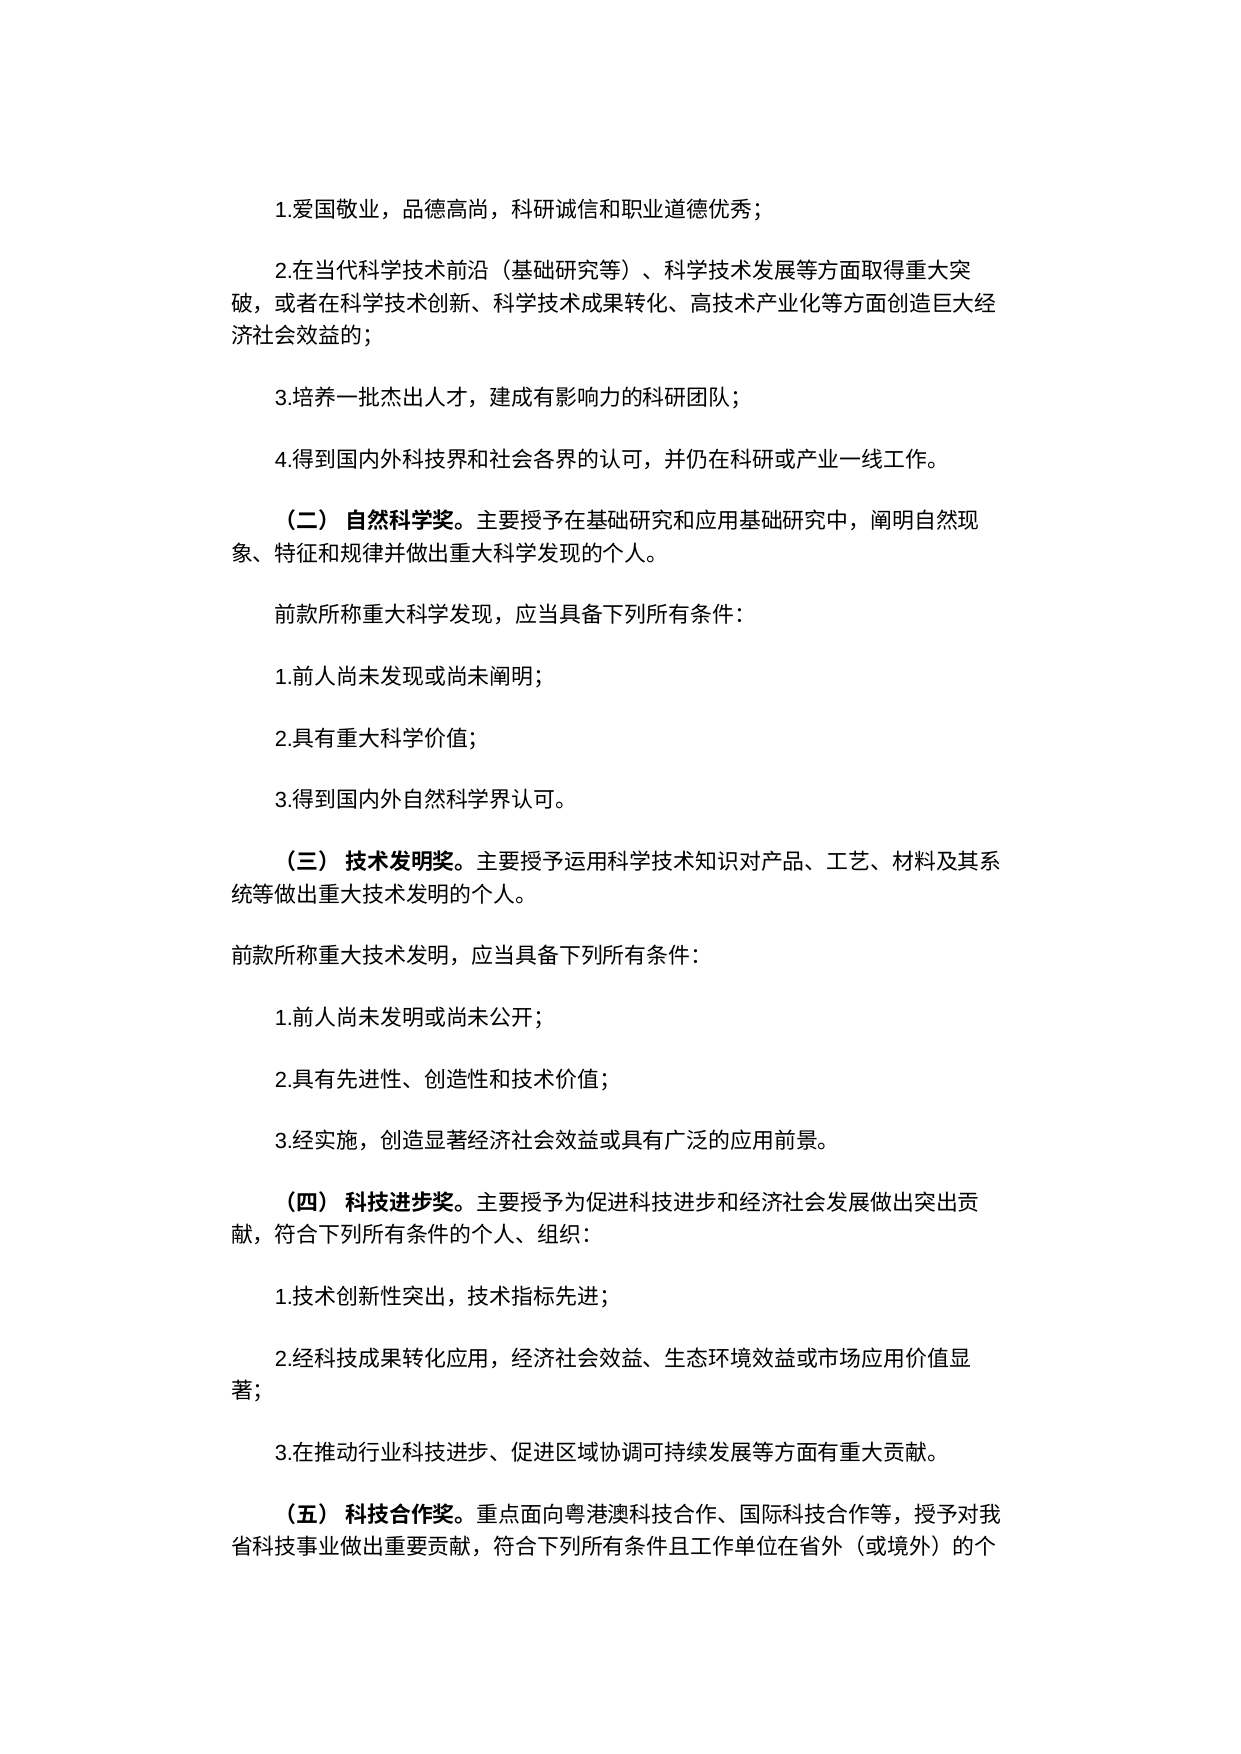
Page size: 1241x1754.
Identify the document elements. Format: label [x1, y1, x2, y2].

table_header [231, 162, 1009, 1561]
